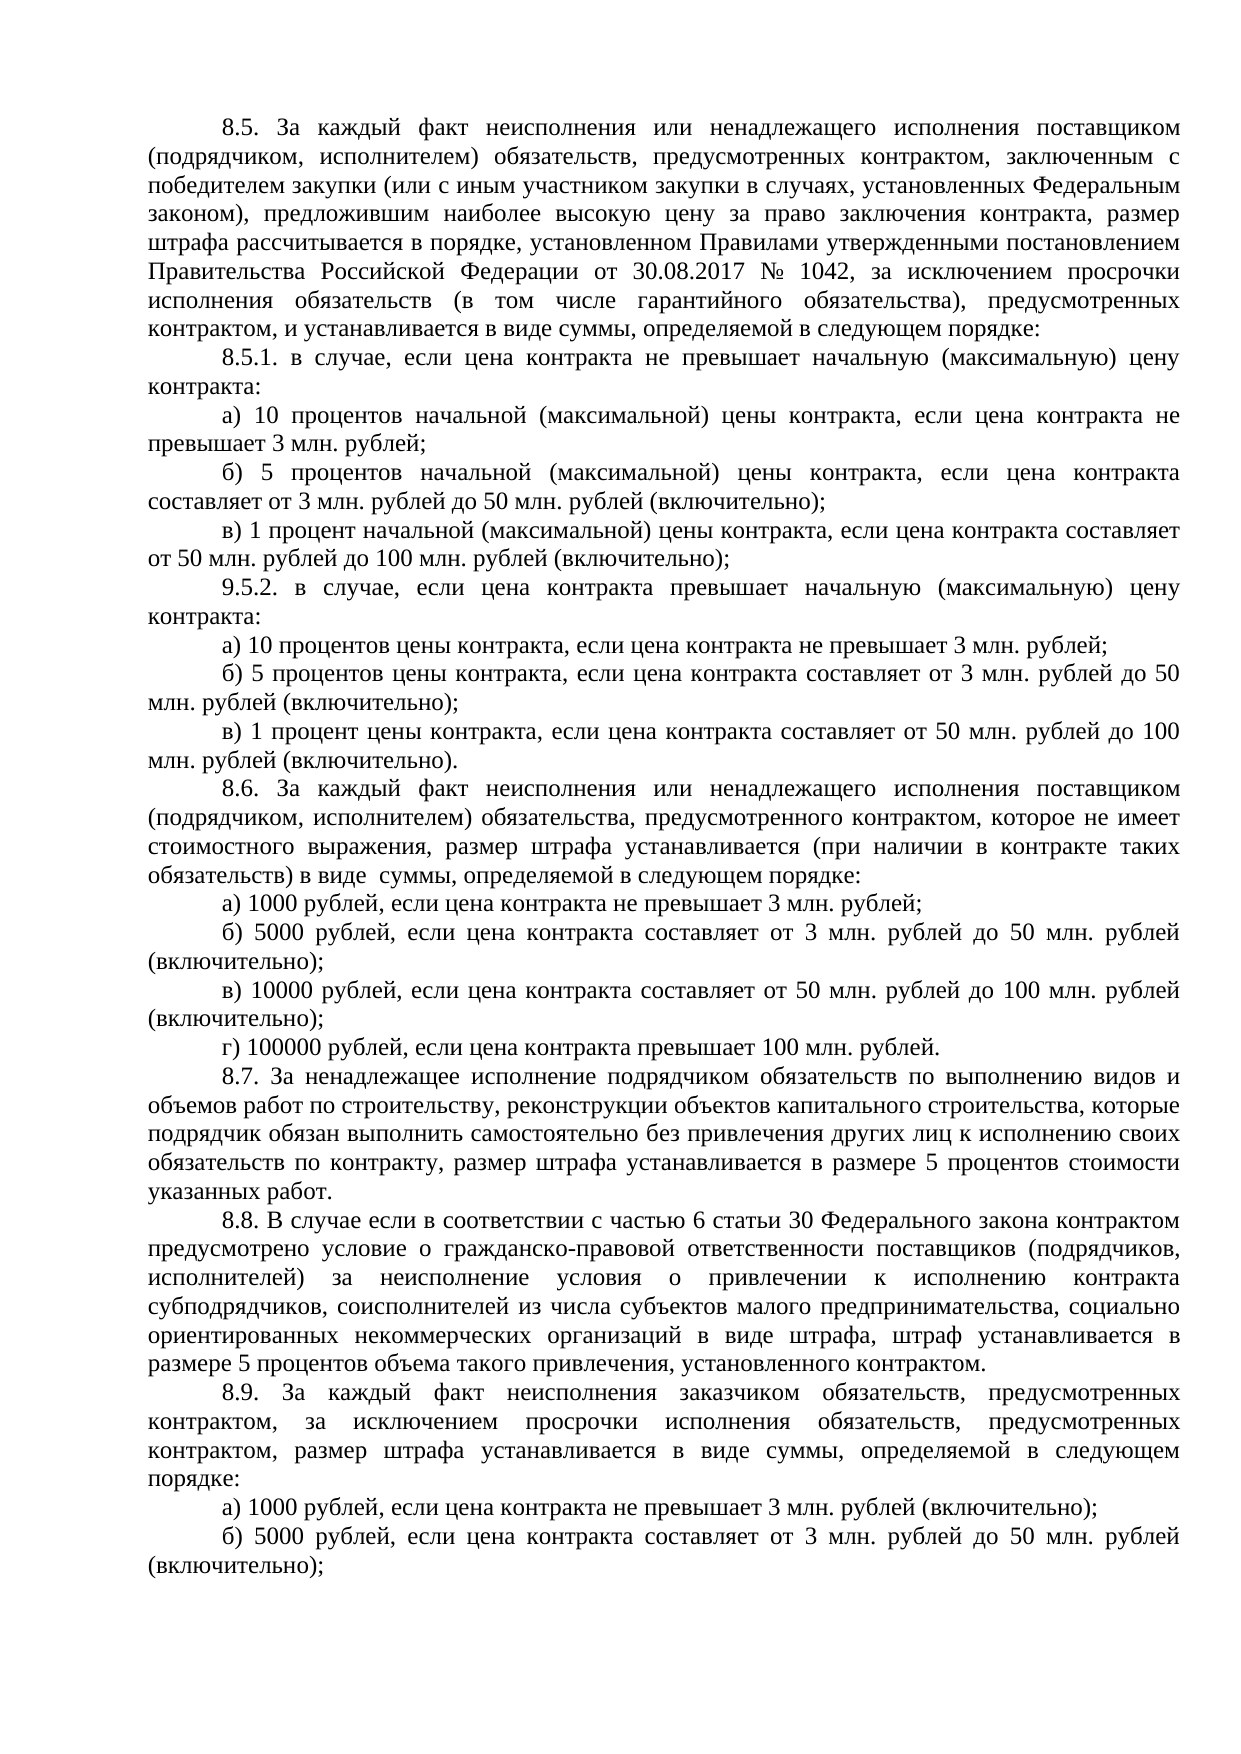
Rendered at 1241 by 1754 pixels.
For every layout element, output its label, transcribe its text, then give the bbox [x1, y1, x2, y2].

text б) 5 процентов цены контракта, если цена контракта составляет от 3 млн. рублей до 50 млн. рублей (включительно); [148, 658, 1181, 716]
text б) 5 процентов начальной (максимальной) цены контракта, если цена контракта составляет от 3 млн. рублей до 50 млн. рублей (включительно); [148, 457, 1181, 515]
text а) 10 процентов цены контракта, если цена контракта не превышает 3 млн. рублей; [148, 630, 1181, 658]
text 9.5.2. в случае, если цена контракта превышает начальную (максимальную) цену контракта: [148, 572, 1181, 630]
text 8.5.1. в случае, если цена контракта не превышает начальную (максимальную) цену контракта: [148, 342, 1181, 400]
text б) 5000 рублей, если цена контракта составляет от 3 млн. рублей до 50 млн. рублей (включительно); [148, 917, 1181, 975]
text 8.5. За каждый факт неисполнения или ненадлежащего исполнения поставщиком (подрядчиком, исполнителем) обязательств, предусмотренных контрактом, заключенным с победителем закупки (или с иным участником закупки в случаях, установленных Федеральным законом), предложившим наиболее высокую цену за право заключения контракта, размер штрафа рассчитывается в порядке, установленном Правилами утвержденными постановлением Правительства Российской Федерации от 30.08.2017 № 1042, за исключением просрочки исполнения обязательств (в том числе гарантийного обязательства), предусмотренных контрактом, и устанавливается в виде суммы, определяемой в следующем порядке: [148, 112, 1181, 342]
text а) 1000 рублей, если цена контракта не превышает 3 млн. рублей; [148, 888, 1181, 917]
text б) 5000 рублей, если цена контракта составляет от 3 млн. рублей до 50 млн. рублей (включительно); [148, 1521, 1181, 1578]
text 8.7. За ненадлежащее исполнение подрядчиком обязательств по выполнению видов и объемов работ по строительству, реконструкции объектов капитального строительства, которые подрядчик обязан выполнить самостоятельно без привлечения других лиц к исполнению своих обязательств по контракту, размер штрафа устанавливается в размере 5 процентов стоимости указанных работ. [148, 1061, 1181, 1205]
text г) 100000 рублей, если цена контракта превышает 100 млн. рублей. [148, 1032, 1181, 1061]
text а) 1000 рублей, если цена контракта не превышает 3 млн. рублей (включительно); [148, 1492, 1181, 1521]
text в) 10000 рублей, если цена контракта составляет от 50 млн. рублей до 100 млн. рублей (включительно); [148, 975, 1181, 1032]
text 8.6. За каждый факт неисполнения или ненадлежащего исполнения поставщиком (подрядчиком, исполнителем) обязательства, предусмотренного контрактом, которое не имеет стоимостного выражения, размер штрафа устанавливается (при наличии в контракте таких обязательств) в виде суммы, определяемой в следующем порядке: [148, 773, 1181, 888]
text 8.8. В случае если в соответствии с частью 6 статьи 30 Федерального закона контрактом предусмотрено условие о гражданско-правовой ответственности поставщиков (подрядчиков, исполнителей) за неисполнение условия о привлечении к исполнению контракта субподрядчиков, соисполнителей из числа субъектов малого предпринимательства, социально ориентированных некоммерческих организаций в виде штрафа, штраф устанавливается в размере 5 процентов объема такого привлечения, установленного контрактом. [148, 1205, 1181, 1377]
text 8.9. За каждый факт неисполнения заказчиком обязательств, предусмотренных контрактом, за исключением просрочки исполнения обязательств, предусмотренных контрактом, размер штрафа устанавливается в виде суммы, определяемой в следующем порядке: [148, 1377, 1181, 1492]
text а) 10 процентов начальной (максимальной) цены контракта, если цена контракта не превышает 3 млн. рублей; [148, 400, 1181, 457]
text в) 1 процент начальной (максимальной) цены контракта, если цена контракта составляет от 50 млн. рублей до 100 млн. рублей (включительно); [148, 515, 1181, 572]
text в) 1 процент цены контракта, если цена контракта составляет от 50 млн. рублей до 100 млн. рублей (включительно). [148, 716, 1181, 773]
